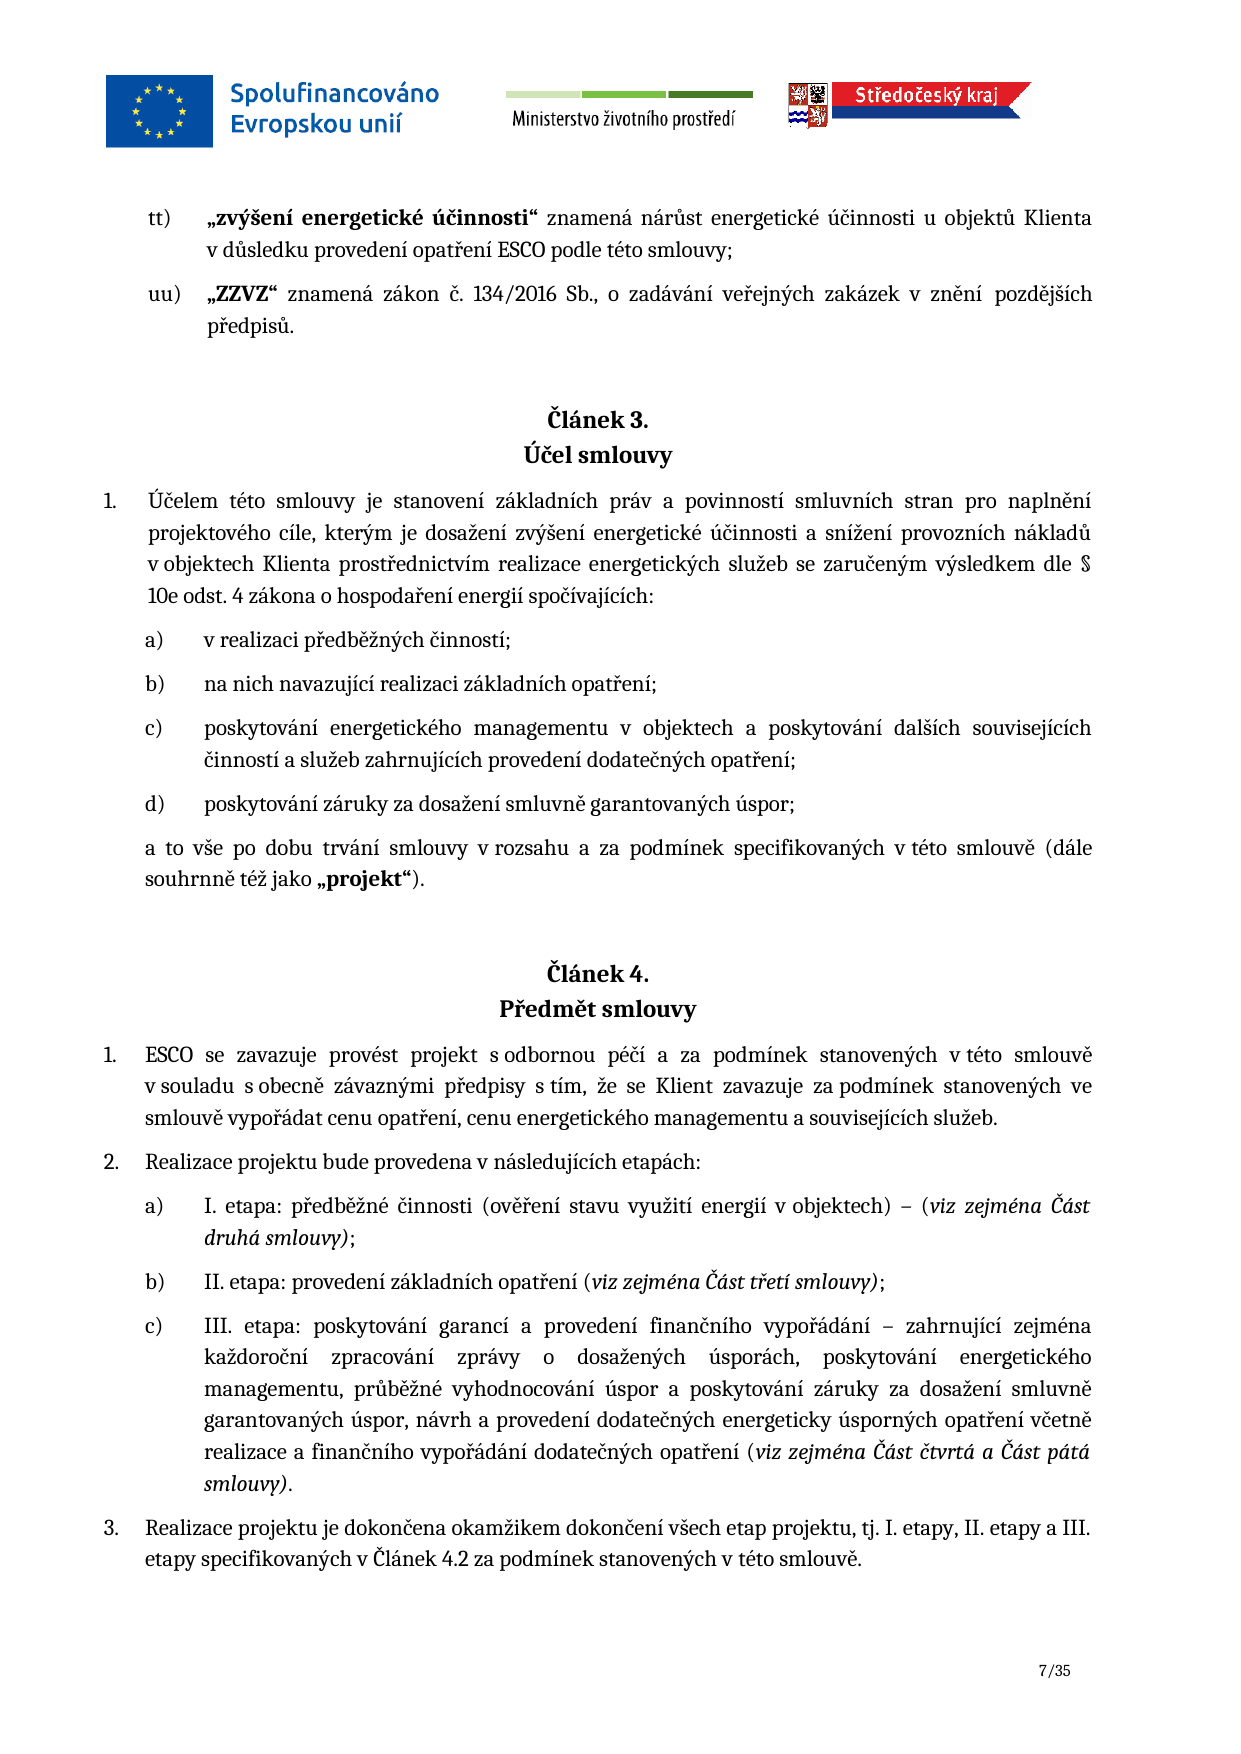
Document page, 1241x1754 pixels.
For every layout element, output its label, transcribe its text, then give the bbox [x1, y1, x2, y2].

subtitle Realizace projektu bude provedena v následujících etapách: [103, 1149, 1092, 1175]
subtitle „zvýšení energetické účinnosti“ znamená nárůst energetické účinnosti u objektů Klienta v důsledku provedení opatření ESCO podle této smlouvy; [148, 205, 1092, 263]
subtitle v realizaci předběžných činností; [145, 627, 1092, 653]
subtitle „ZZVZ“ znamená zákon č. 134/2016 Sb., o zadávání veřejných zakázek v znění pozdějších předpisů. [148, 281, 1092, 339]
subtitle Předmět smlouvy [103, 960, 1092, 1023]
subtitle Realizace projektu je dokončena okamžikem dokončení všech etap projektu, tj. I. etapy, II. etapy a III. etapy specifikovaných v Článek 4.2 za podmínek stanovených v této smlouvě. [103, 1514, 1092, 1572]
subtitle Účel smlouvy [103, 406, 1092, 470]
subtitle Účelem této smlouvy je stanovení základních práv a povinností smluvních stran pro naplnění projektového cíle, kterým je dosažení zvýšení energetické účinnosti a snížení provozních nákladů v objektech Klienta prostřednictvím realizace energetických služeb se zaručeným výsledkem dle § 10e odst. 4 zákona o hospodaření energií spočívajících: [103, 488, 1092, 609]
subtitle a to vše po dobu trvání smlouvy v rozsahu a za podmínek specifikovaných v této smlouvě (dále souhrnně též jako „projekt“). [145, 834, 1092, 892]
subtitle II. etapa: provedení základních opatření (viz zejména Část třetí smlouvy); [145, 1268, 1092, 1295]
picture [103, 73, 1048, 148]
subtitle na nich navazující realizaci základních opatření; [145, 671, 1092, 697]
subtitle III. etapa: poskytování garancí a provedení finančního vypořádání – zahrnující zejména každoroční zpracování zprávy o dosažených úsporách, poskytování energetického managementu, průběžné vyhodnocování úspor a poskytování záruky za dosažení smluvně garantovaných úspor, návrh a provedení dodatečných energeticky úsporných opatření včetně realizace a finančního vypořádání dodatečných opatření (viz zejména Část čtvrtá a Část pátá smlouvy). [145, 1312, 1092, 1497]
subtitle ESCO se zavazuje provést projekt s odbornou péčí a za podmínek stanovených v této smlouvě v souladu s obecně závaznými předpisy s tím, že se Klient zavazuje za podmínek stanovených ve smlouvě vypořádat cenu opatření, cenu energetického managementu a souvisejících služeb. [103, 1042, 1092, 1131]
subtitle poskytování záruky za dosažení smluvně garantovaných úspor; [145, 790, 1092, 817]
subtitle I. etapa: předběžné činnosti (ověření stavu využití energií v objektech) – (viz zejména Část druhá smlouvy); [145, 1193, 1092, 1251]
subtitle poskytování energetického managementu v objektech a poskytování dalších souvisejících činností a služeb zahrnujících provedení dodatečných opatření; [145, 715, 1092, 773]
